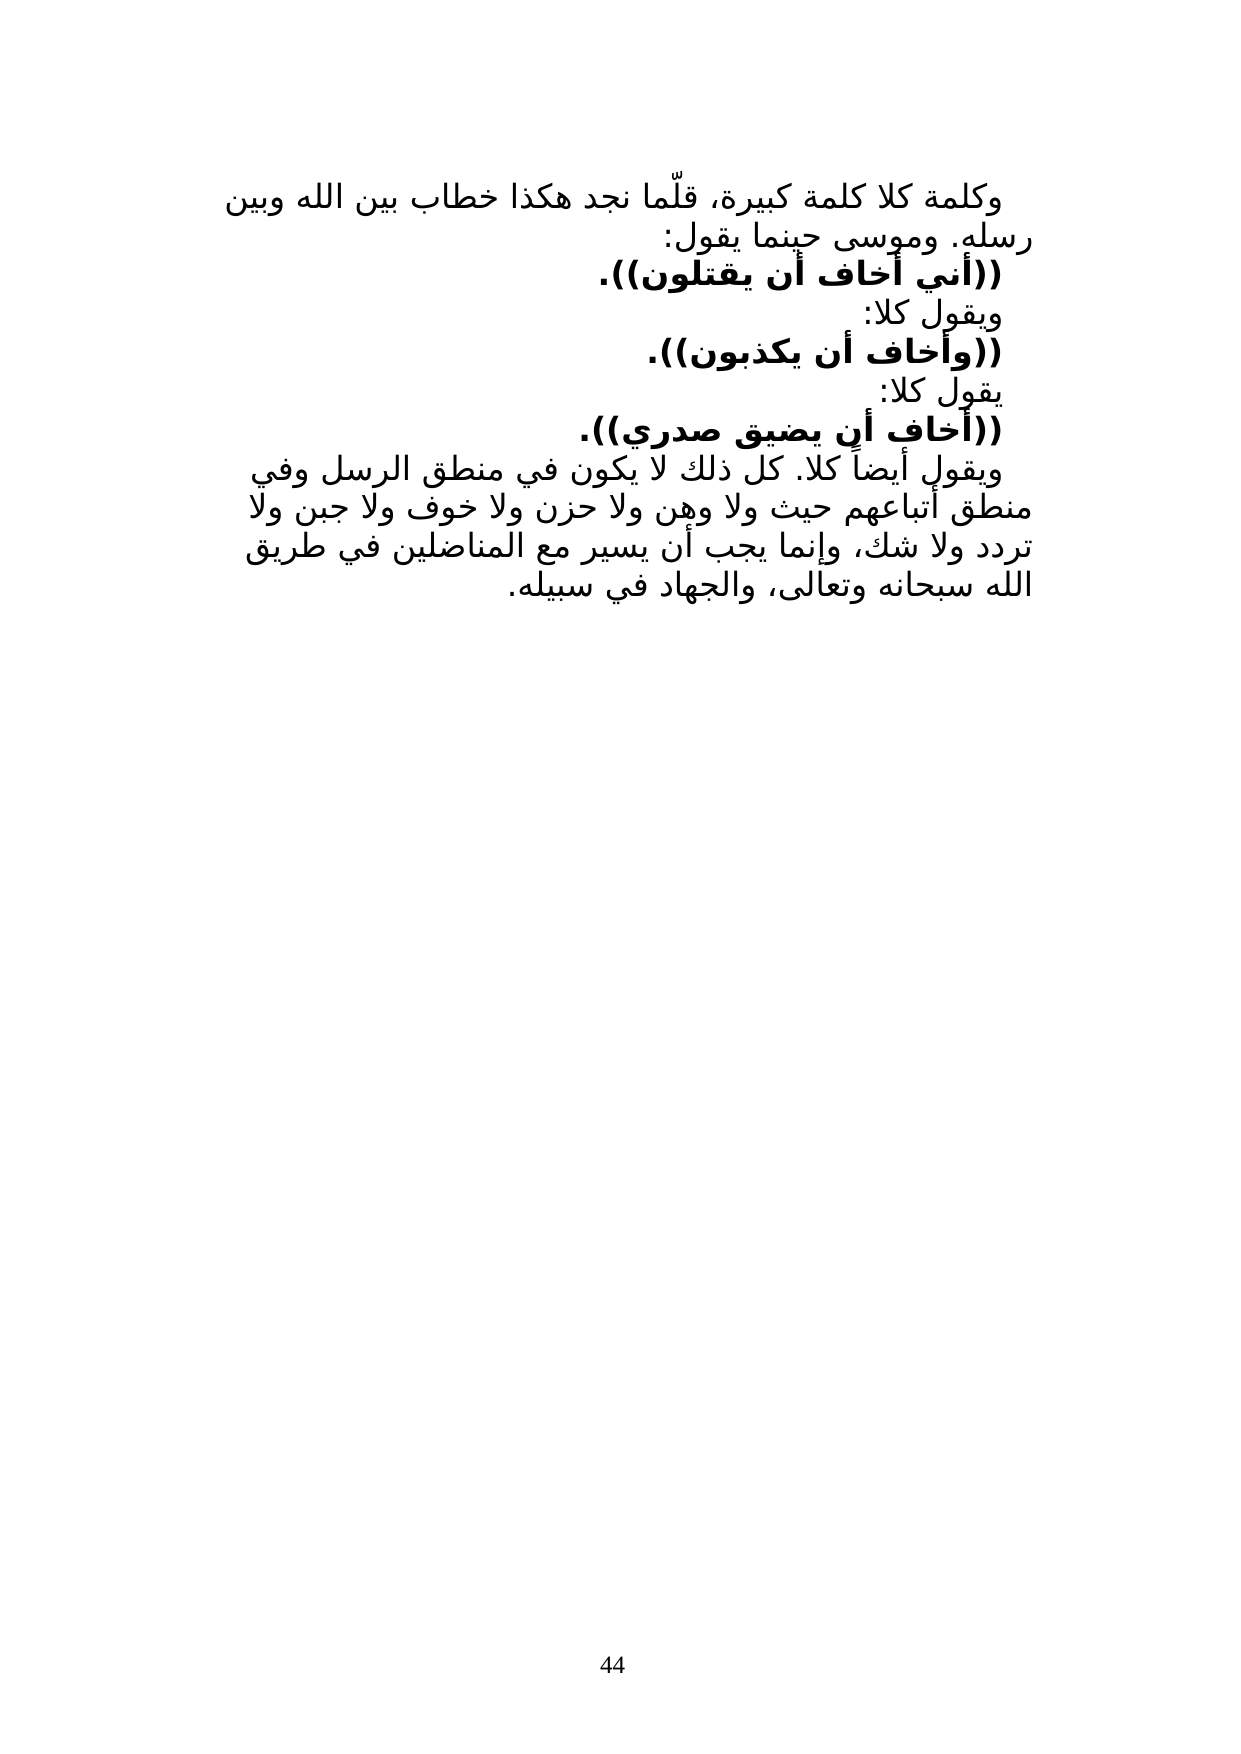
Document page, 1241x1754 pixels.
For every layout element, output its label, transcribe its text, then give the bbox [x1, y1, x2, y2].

text ((وأخاف أن يكذبون)). [222, 333, 1033, 371]
text ويقول كلا: [222, 294, 1033, 333]
text ويقول أيضاً كلا. كل ذلك لا يكون في منطق الرسل وفي منطق أتباعهم حيث ولا وهن ولا حزن ولا خوف ولا جبن ولا تردد ولا شك، وإنما يجب أن يسير مع المناضلين في طريق الله سبحانه وتعالى، والجهاد في سبيله. [222, 449, 1033, 604]
text يقول كلا: [222, 371, 1033, 410]
text ((أخاف أن يضيق صدري)). [222, 410, 1033, 449]
text وكلمة كلا كلمة كبيرة، قلّما نجد هكذا خطاب بين الله وبين رسله. وموسى حينما يقول: [222, 177, 1033, 255]
text ((أني أخاف أن يقتلون)). [222, 255, 1033, 294]
